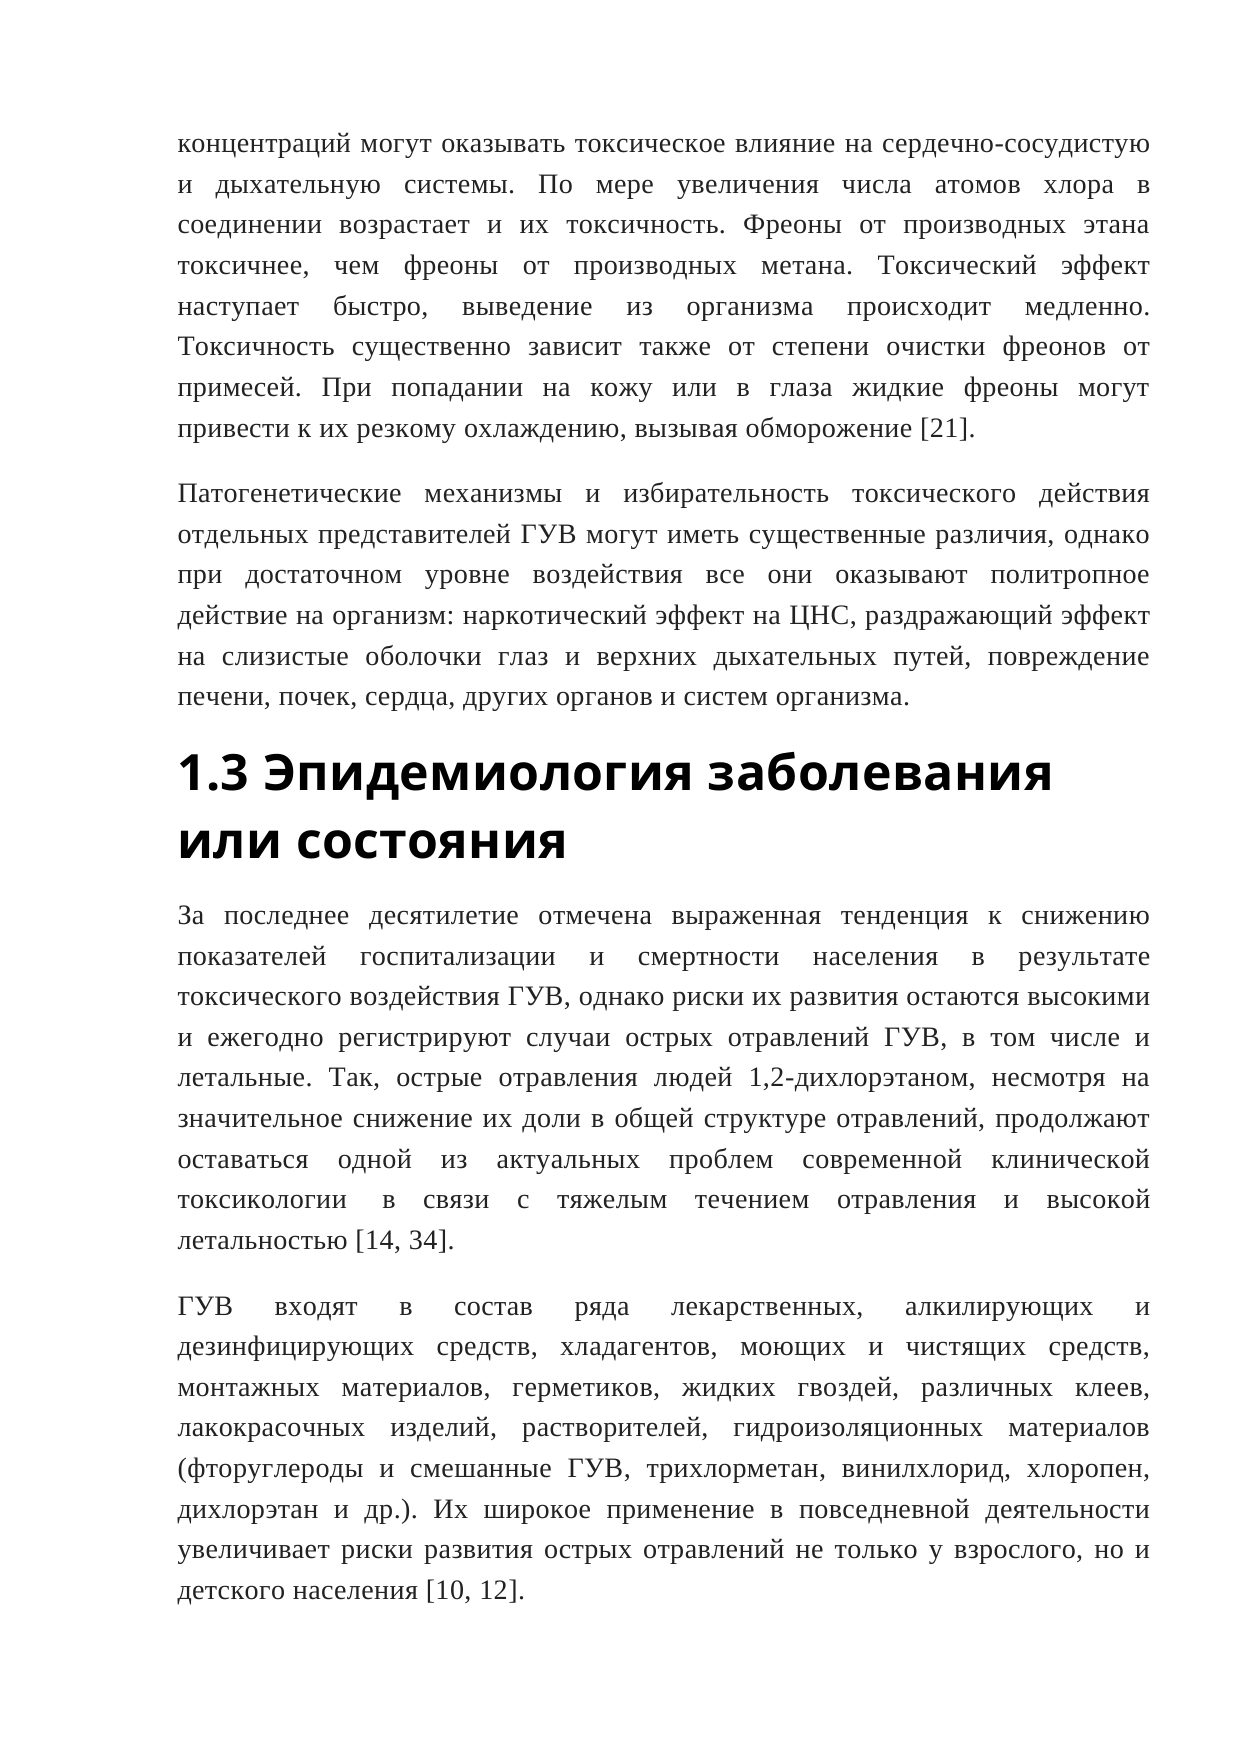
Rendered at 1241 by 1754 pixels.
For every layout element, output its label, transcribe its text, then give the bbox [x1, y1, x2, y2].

text Патогенетические механизмы и избирательность токсического действия отдельных представителей ГУВ могут иметь существенные различия, однако при достаточном уровне воздействия все они оказывают политропное действие на организм: наркотический эффект на ЦНС, раздражающий эффект на слизистые оболочки глаз и верхних дыхательных путей, повреждение печени, почек, сердца, других органов и систем организма. [177, 468, 1152, 712]
text За последнее десятилетие отмечена выраженная тенденция к снижению показателей госпитализации и смертности населения в результате токсического воздействия ГУВ, однако риски их развития остаются высокими и ежегодно регистрируют случаи острых отравлений ГУВ, в том числе и летальные. Так, острые отравления людей 1,2-дихлорэтаном, несмотря на значительное снижение их доли в общей структуре отравлений, продолжают оставаться одной из актуальных проблем современной клинической токсикологии в связи с тяжелым течением отравления и высокой летальностью [14, 34]. [177, 890, 1152, 1255]
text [177, 118, 1152, 443]
text ГУВ входят в состав ряда лекарственных, алкилирующих и дезинфицирующих средств, хладагентов, моющих и чистящих средств, монтажных материалов, герметиков, жидких гвоздей, различных клеев, лакокрасочных изделий, растворителей, гидроизоляционных материалов (фторуглероды и смешанные ГУВ, трихлорметан, винилхлорид, хлоропен, дихлорэтан и др.). Их широкое применение в повседневной деятельности увеличивает риски развития острых отравлений не только у взрослого, но и детского населения [10, 12]. [177, 1280, 1152, 1605]
text 1.3 Эпидемиология заболевания или состояния [177, 737, 1152, 873]
